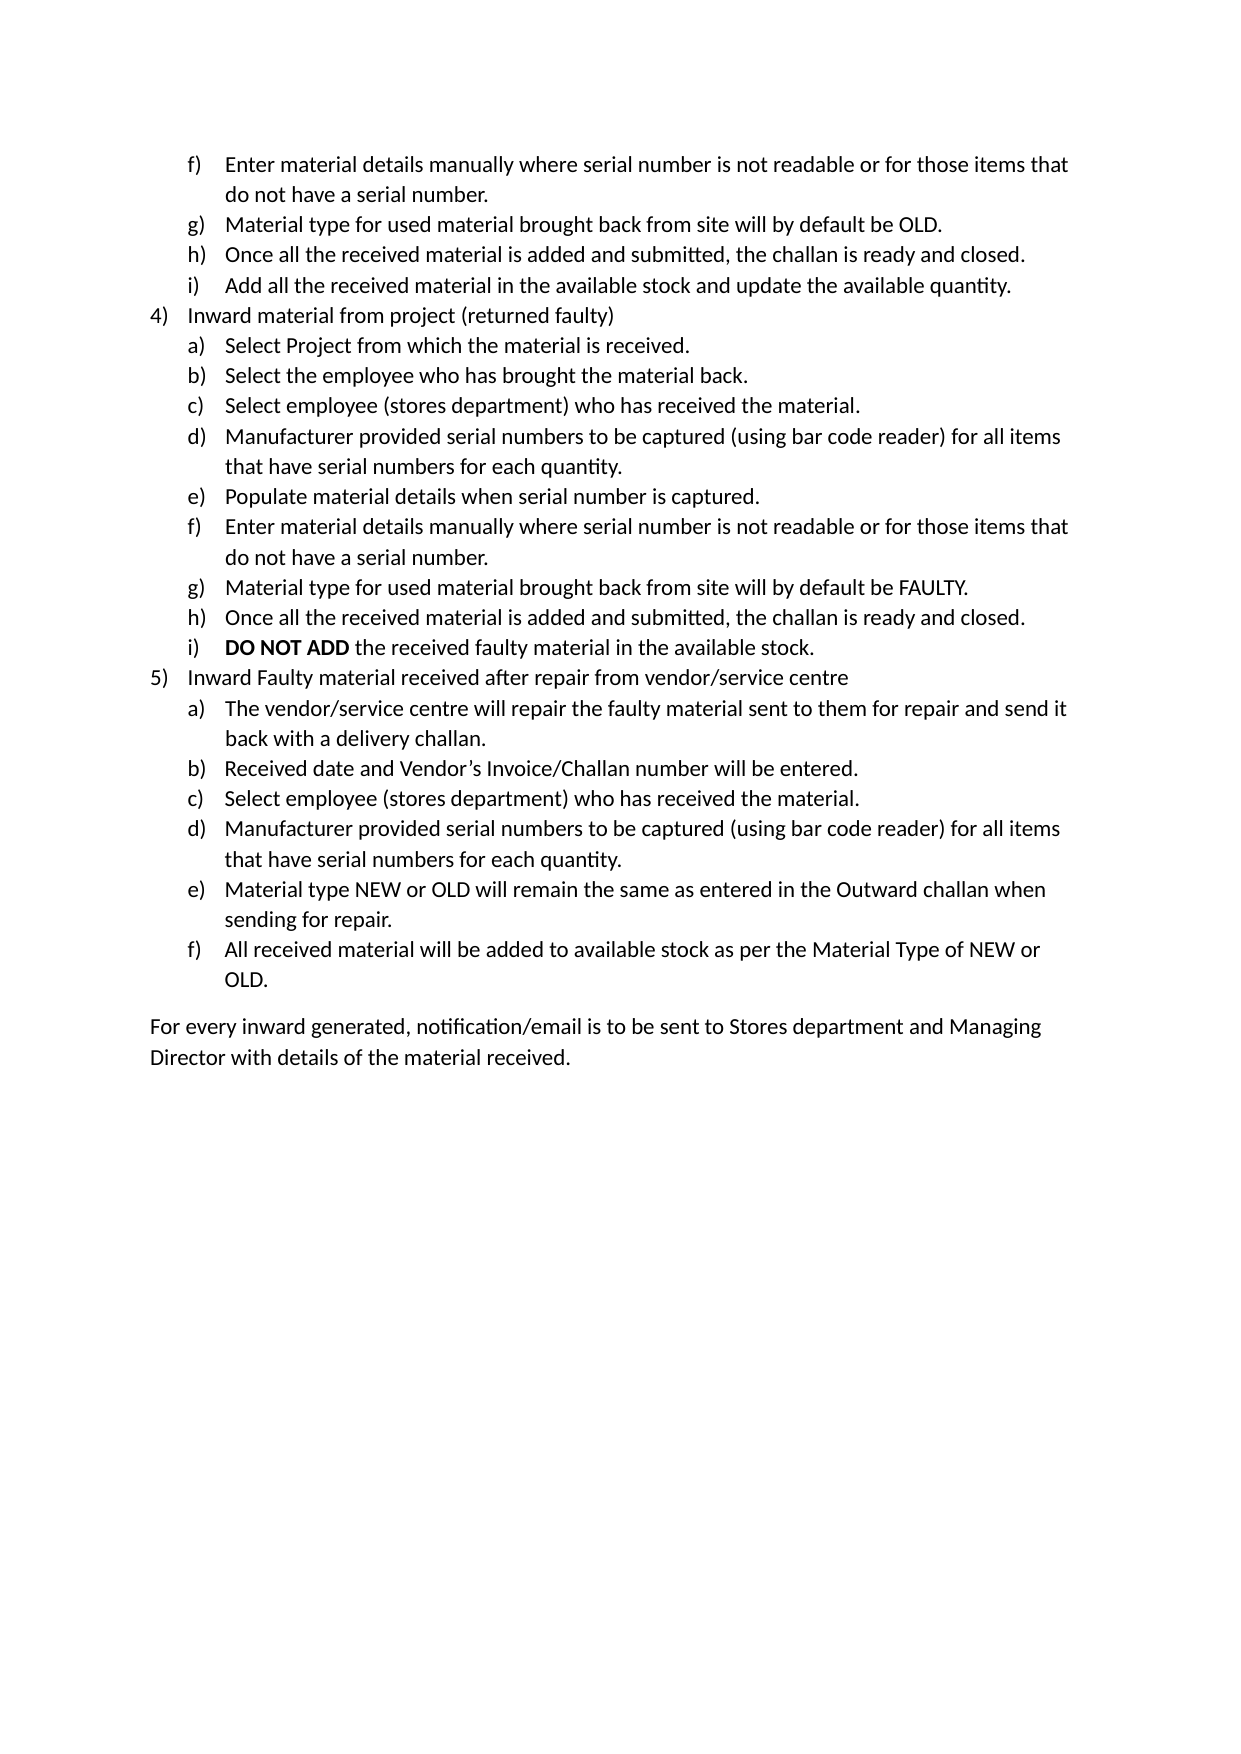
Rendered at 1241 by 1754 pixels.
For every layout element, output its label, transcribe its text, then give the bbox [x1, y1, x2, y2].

list Material type for used material brought back from site will by default be FAULTY. [187, 573, 1090, 601]
list Manufacturer provided serial numbers to be captured (using bar code reader) for all items that have serial numbers for each quantity. [187, 422, 1090, 480]
list DO NOT ADD the received faulty material in the available stock. [187, 633, 1090, 661]
list Enter material details manually where serial number is not readable or for those items that do not have a serial number. [187, 512, 1090, 571]
list Material type NEW or OLD will remain the same as entered in the Outward challan when sending for repair. [187, 875, 1090, 933]
list Add all the received material in the available stock and update the available quantity. [187, 271, 1090, 299]
list Material type for used material brought back from site will by default be OLD. [187, 210, 1090, 238]
list Select employee (stores department) who has received the material. [187, 784, 1090, 812]
list The vendor/service centre will repair the faulty material sent to them for repair and send it back with a delivery challan. [187, 694, 1090, 752]
list Received date and Vendor’s Invoice/Challan number will be entered. [187, 754, 1090, 782]
list Enter material details manually where serial number is not readable or for those items that do not have a serial number. [187, 150, 1090, 208]
list Populate material details when serial number is captured. [187, 482, 1090, 510]
list Once all the received material is added and submitted, the challan is ready and closed. [187, 241, 1090, 269]
list Manufacturer provided serial numbers to be captured (using bar code reader) for all items that have serial numbers for each quantity. [187, 814, 1090, 873]
list Select Project from which the material is received. [187, 331, 1090, 359]
list Select employee (stores department) who has received the material. [187, 392, 1090, 420]
list Select the employee who has brought the material back. [187, 361, 1090, 389]
list Inward Faulty material received after repair from vendor/service centre [150, 663, 1090, 692]
list Inward material from project (returned faulty) [150, 301, 1090, 329]
list All received material will be added to available stock as per the Material Type of NEW or OLD. [187, 935, 1090, 994]
text For every inward generated, notification/email is to be sent to Stores department and Managing Director with details of the material received. [150, 1012, 1090, 1071]
list Once all the received material is added and submitted, the challan is ready and closed. [187, 603, 1090, 631]
